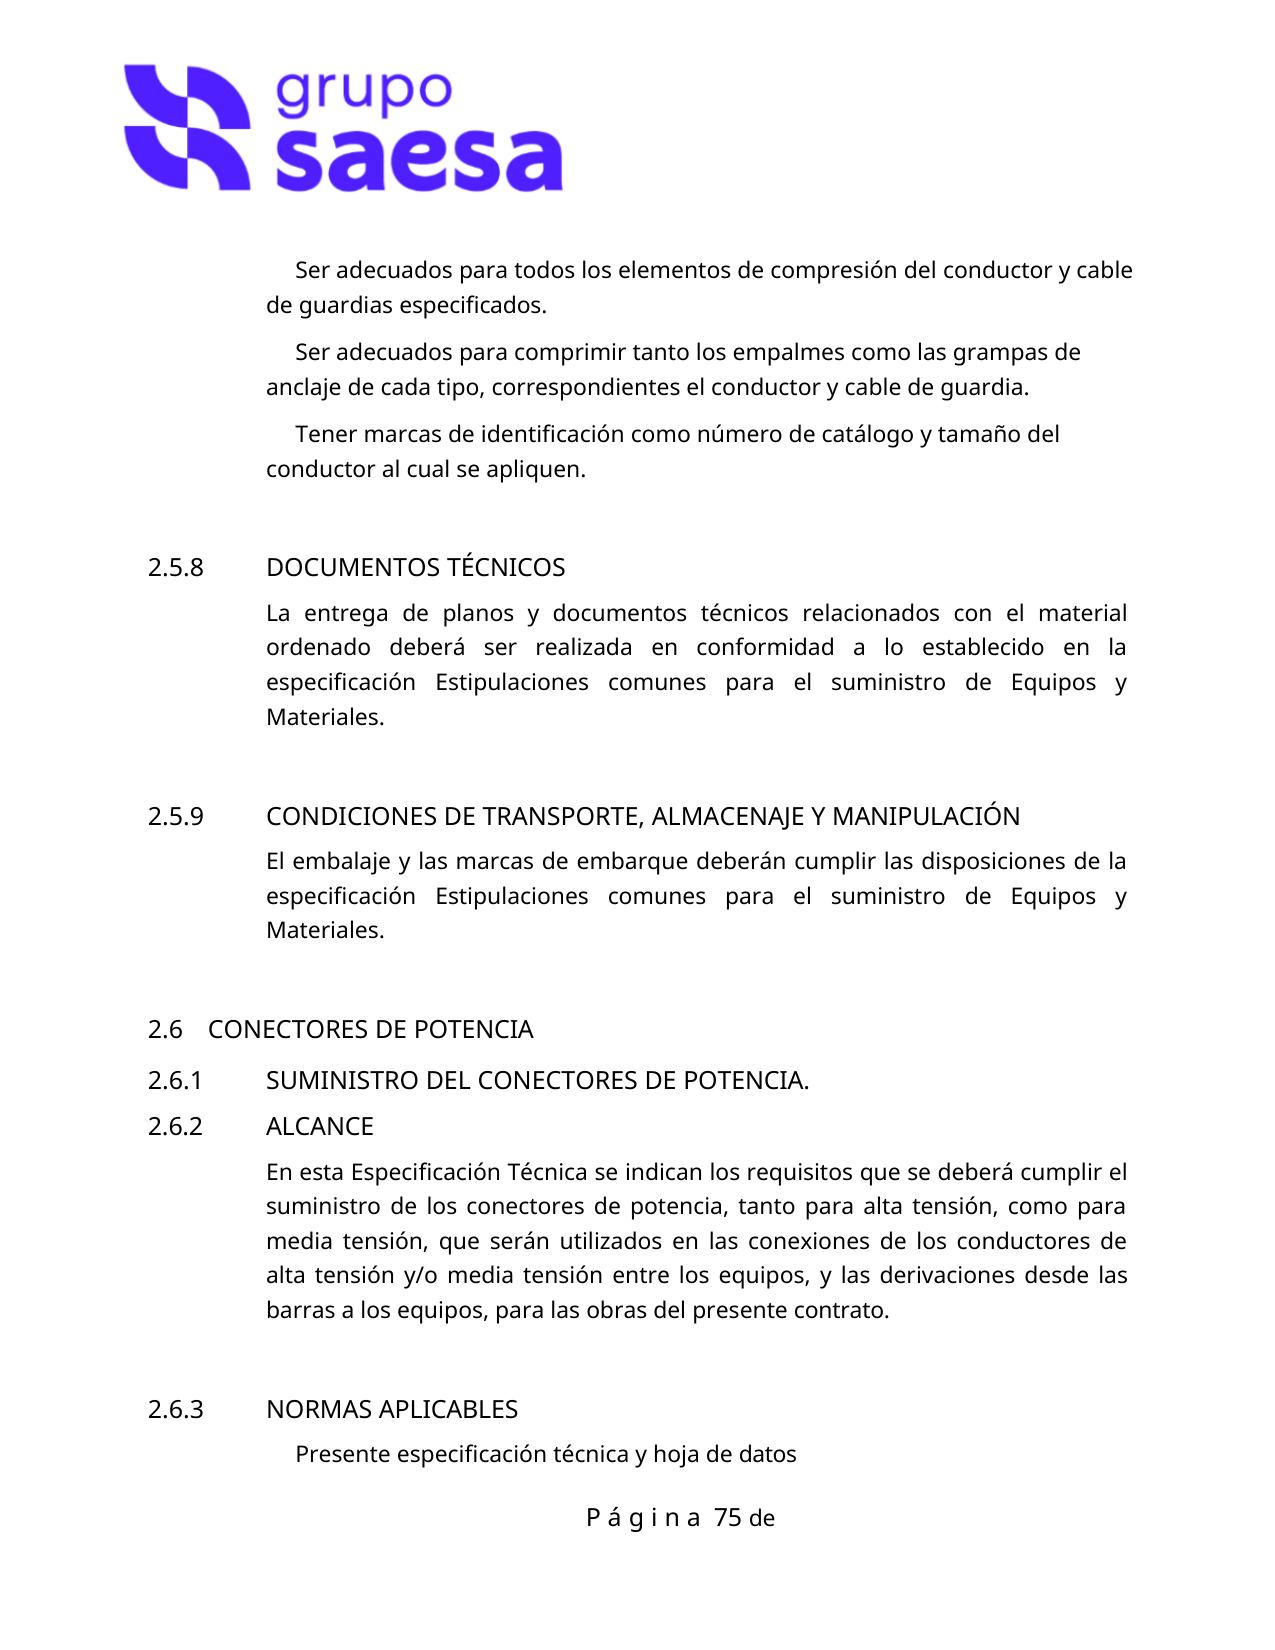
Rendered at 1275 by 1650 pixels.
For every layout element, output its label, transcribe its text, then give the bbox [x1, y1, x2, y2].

text El embalaje y las marcas de embarque deberán cumplir las disposiciones de la especificación Estipulaciones comunes para el suministro de Equipos y Materiales. [266, 845, 1128, 946]
subtitle CONDICIONES DE TRANSPORTE, ALMACENAJE Y MANIPULACIÓN [148, 798, 1162, 833]
subtitle NORMAS APLICABLES [148, 1392, 1162, 1426]
text Tener marcas de identificación como número de catálogo y tamaño del conductor al cual se apliquen. [266, 418, 1127, 484]
subtitle CONECTORES DE POTENCIA [148, 1012, 1162, 1046]
subtitle ALCANCE [148, 1109, 1162, 1143]
text Ser adecuados para todos los elementos de compresión del conductor y cable de guardias especificados. [266, 254, 1162, 320]
text Presente especificación técnica y hoja de datos [295, 1438, 1162, 1469]
text La entrega de planos y documentos técnicos relacionados con el material ordenado deberá ser realizada en conformidad a lo establecido en la especificación Estipulaciones comunes para el suministro de Equipos y Materiales. [266, 597, 1128, 732]
subtitle SUMINISTRO DEL CONECTORES DE POTENCIA. [148, 1062, 1162, 1096]
text En esta Especificación Técnica se indican los requisitos que se deberá cumplir el suministro de los conectores de potencia, tanto para alta tensión, como para media tensión, que serán utilizados en las conexiones de los conductores de alta tensión y/o media tensión entre los equipos, y las derivaciones desde las barras a los equipos, para las obras del presente contrato. [266, 1155, 1128, 1325]
text Ser adecuados para comprimir tanto los empalmes como las grampas de anclaje de cada tipo, correspondientes el conductor y cable de guardia. [266, 336, 1127, 402]
subtitle DOCUMENTOS TÉCNICOS [148, 550, 1162, 584]
picture [112, 55, 569, 196]
